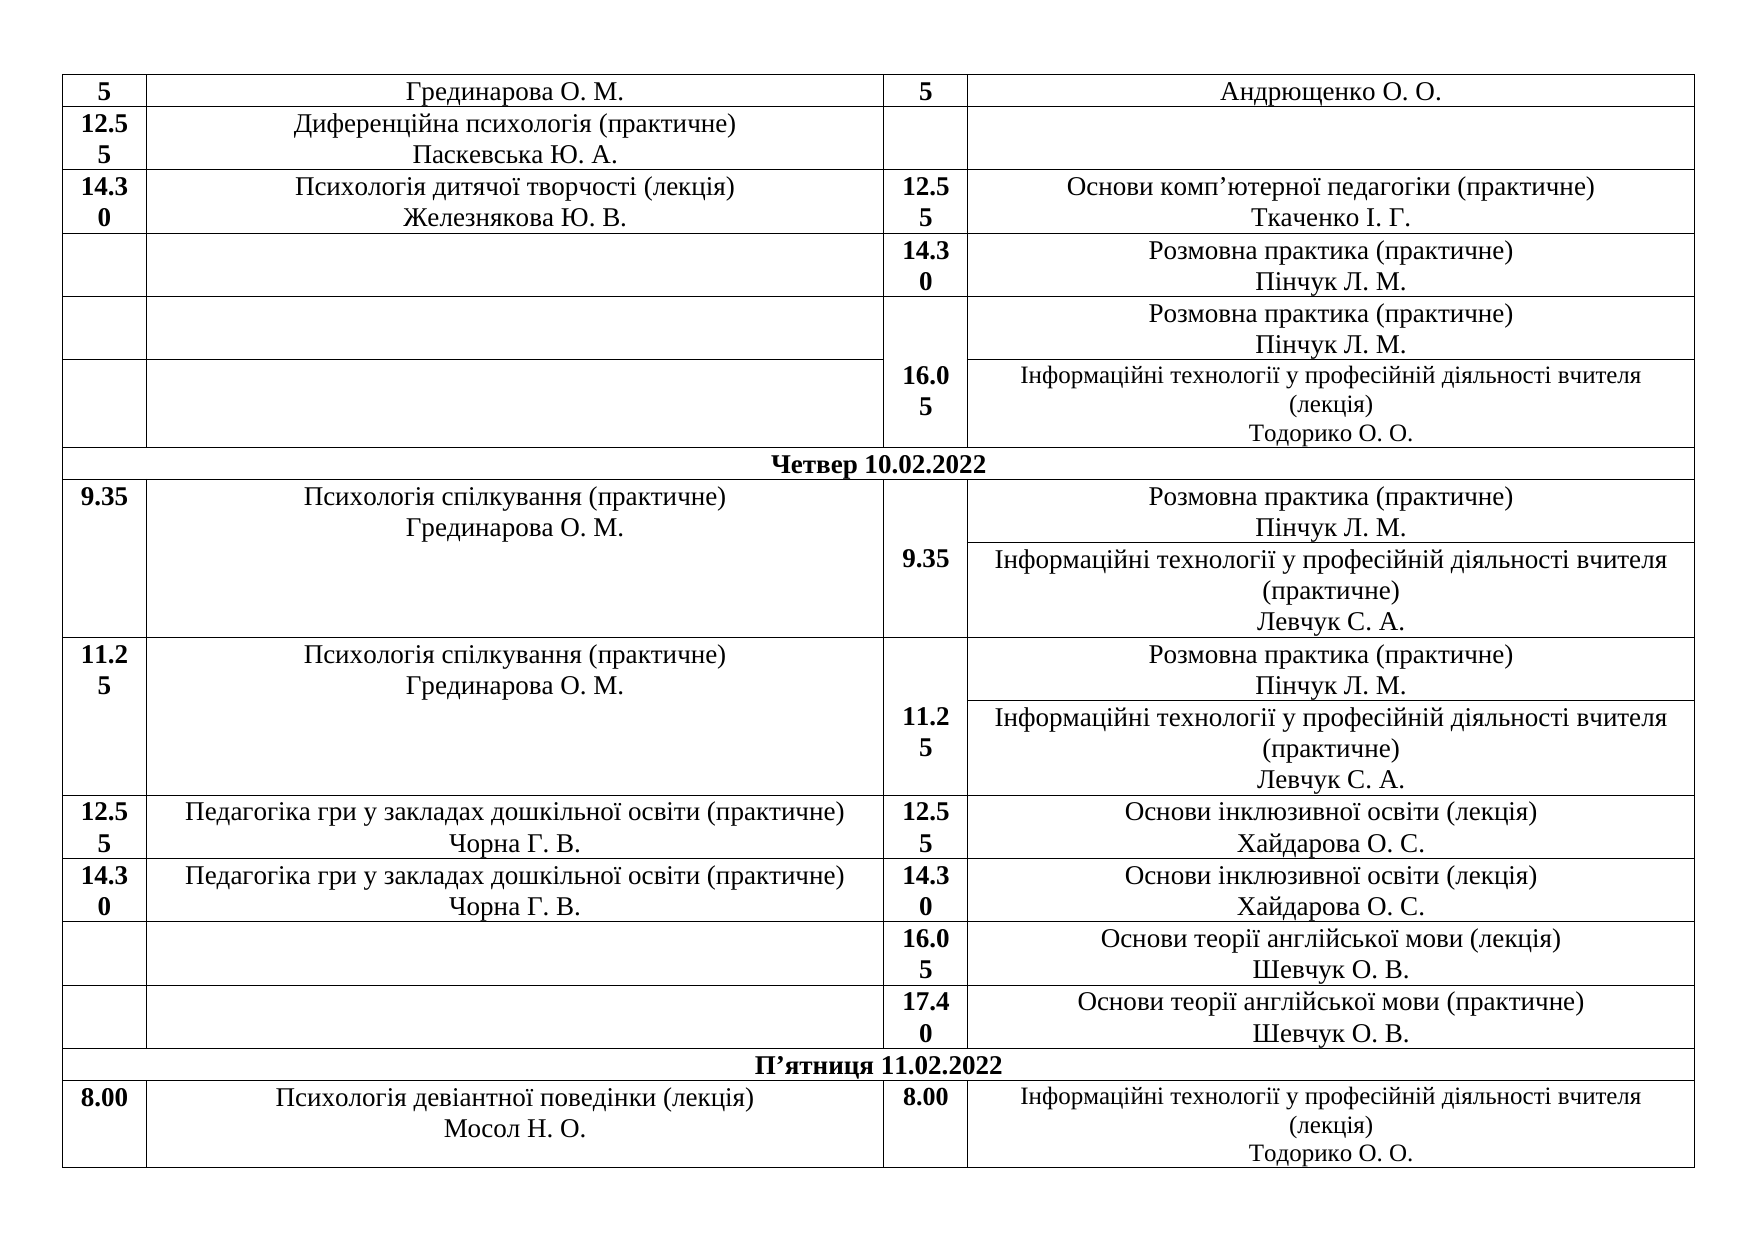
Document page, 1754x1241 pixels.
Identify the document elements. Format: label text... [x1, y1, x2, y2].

table_cell 12.55 [63, 796, 146, 858]
table_cell Психологія спілкування (практичне) Грединарова О. М. [147, 480, 883, 637]
table_cell Основи інклюзивної освіти (лекція) Хайдарова О. С. [968, 859, 1694, 921]
table_cell Розмовна практика (практичне) Пінчук Л. М. [968, 638, 1694, 700]
table_cell [968, 107, 1694, 169]
table_cell Основи теорії англійської мови (практичне) Шевчук О. В. [968, 986, 1694, 1048]
table_cell [63, 234, 146, 296]
table_cell [63, 986, 146, 1048]
table_cell 12.55 [884, 170, 967, 233]
table_cell 16.05 [884, 297, 967, 447]
table_cell 11.25 [63, 75, 146, 106]
table_cell [147, 234, 883, 296]
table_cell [147, 75, 883, 106]
table_cell Педагогіка гри у закладах дошкільної освіти (практичне) Чорна Г. В. [147, 859, 883, 921]
table_cell Розмовна практика (практичне) Пінчук Л. М. [968, 234, 1694, 296]
table_cell 11.25 [884, 638, 967, 794]
table_cell [147, 360, 883, 447]
table_cell 14.30 [884, 234, 967, 296]
table_cell Педагогіка гри у закладах дошкільної освіти (практичне) Чорна Г. В. [147, 796, 883, 858]
table_cell П’ятниця 11.02.2022 [63, 1049, 1694, 1080]
table_cell 16.05 [884, 922, 967, 984]
table_cell Психологія дитячої творчості (лекція) Железнякова Ю. В. [147, 170, 883, 233]
table_cell Основи інклюзивної освіти (лекція) Хайдарова О. С. [968, 796, 1694, 858]
table_cell [884, 107, 967, 169]
table_cell Розмовна практика (практичне) Пінчук Л. М. [968, 297, 1694, 359]
table_cell [63, 297, 146, 359]
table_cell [147, 1081, 883, 1167]
table_cell 8.00 [884, 1081, 967, 1167]
table_cell Основи комп’ютерної педагогіки (практичне) Ткаченко І. Г. [968, 170, 1694, 233]
table_cell Диференційна психологія (практичне) Паскевська Ю. А. [147, 107, 883, 169]
table_cell Інформаційні технології у професійній діяльності вчителя (практичне) Левчук С. А. [968, 701, 1694, 794]
table_cell Психологія спілкування (практичне) Грединарова О. М. [147, 638, 883, 794]
table_cell [147, 922, 883, 984]
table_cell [968, 1081, 1694, 1167]
table_cell 17.40 [884, 986, 967, 1048]
table_cell 9.35 [884, 480, 967, 637]
table_cell Інформаційні технології у професійній діяльності вчителя (практичне) Левчук С. А. [968, 543, 1694, 637]
table_cell 12.55 [884, 796, 967, 858]
table_cell [147, 986, 883, 1048]
table_cell 14.30 [884, 859, 967, 921]
table_cell Четвер 10.02.2022 [63, 448, 1694, 479]
table_cell 12.55 [63, 107, 146, 169]
table_cell 9.35 [63, 480, 146, 637]
table_cell [147, 297, 883, 359]
table_cell 11.25 [884, 75, 967, 106]
table_cell 11.25 [63, 638, 146, 794]
table_cell 14.30 [63, 170, 146, 233]
table_cell [63, 922, 146, 984]
table_cell Інформаційні технології у професійній діяльності вчителя (лекція) Тодорико О. О. [968, 360, 1694, 447]
table_cell 14.30 [63, 859, 146, 921]
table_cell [968, 75, 1694, 106]
table_cell [63, 360, 146, 447]
table_cell Основи теорії англійської мови (лекція) Шевчук О. В. [968, 922, 1694, 984]
table_cell Розмовна практика (практичне) Пінчук Л. М. [968, 480, 1694, 542]
table_cell 8.00 [63, 1081, 146, 1167]
